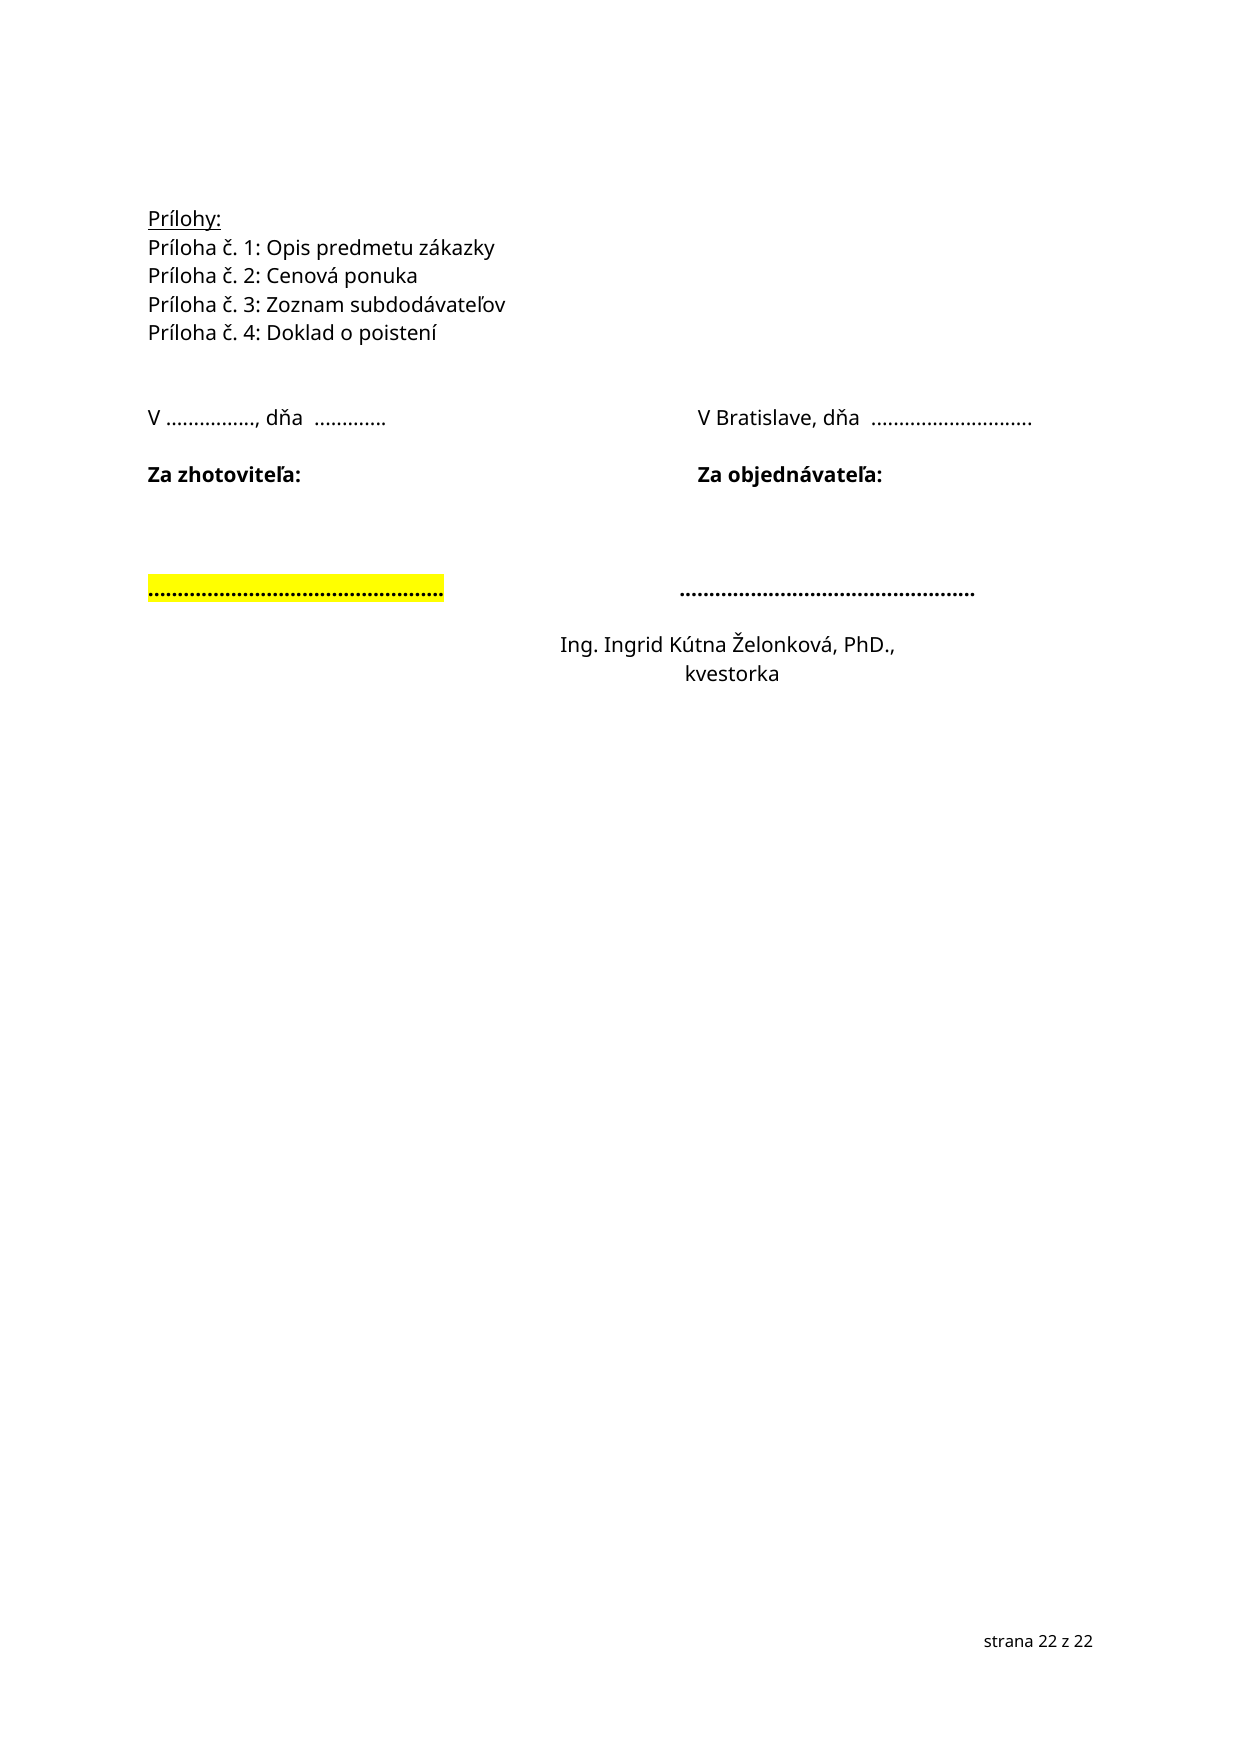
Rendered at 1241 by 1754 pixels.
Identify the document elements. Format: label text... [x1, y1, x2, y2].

text V ................, dňa ............. V Bratislave, dňa ............................. [148, 403, 1069, 432]
text Príloha č. 2: Cenová ponuka [148, 261, 1093, 290]
text Príloha č. 1: Opis predmetu zákazky [148, 233, 1093, 261]
text Ing. Ingrid Kútna Želonková, PhD., [241, 602, 1069, 659]
text Príloha č. 3: Zoznam subdodávateľov [148, 290, 1093, 318]
text Za zhotoviteľa: Za objednávateľa: [148, 460, 1069, 488]
text .................................................. .................................................. [444, 574, 1069, 602]
text kvestorka [241, 659, 1069, 687]
text Príloha č. 4: Doklad o poistení [148, 318, 1093, 347]
text Prílohy: [148, 204, 1093, 233]
